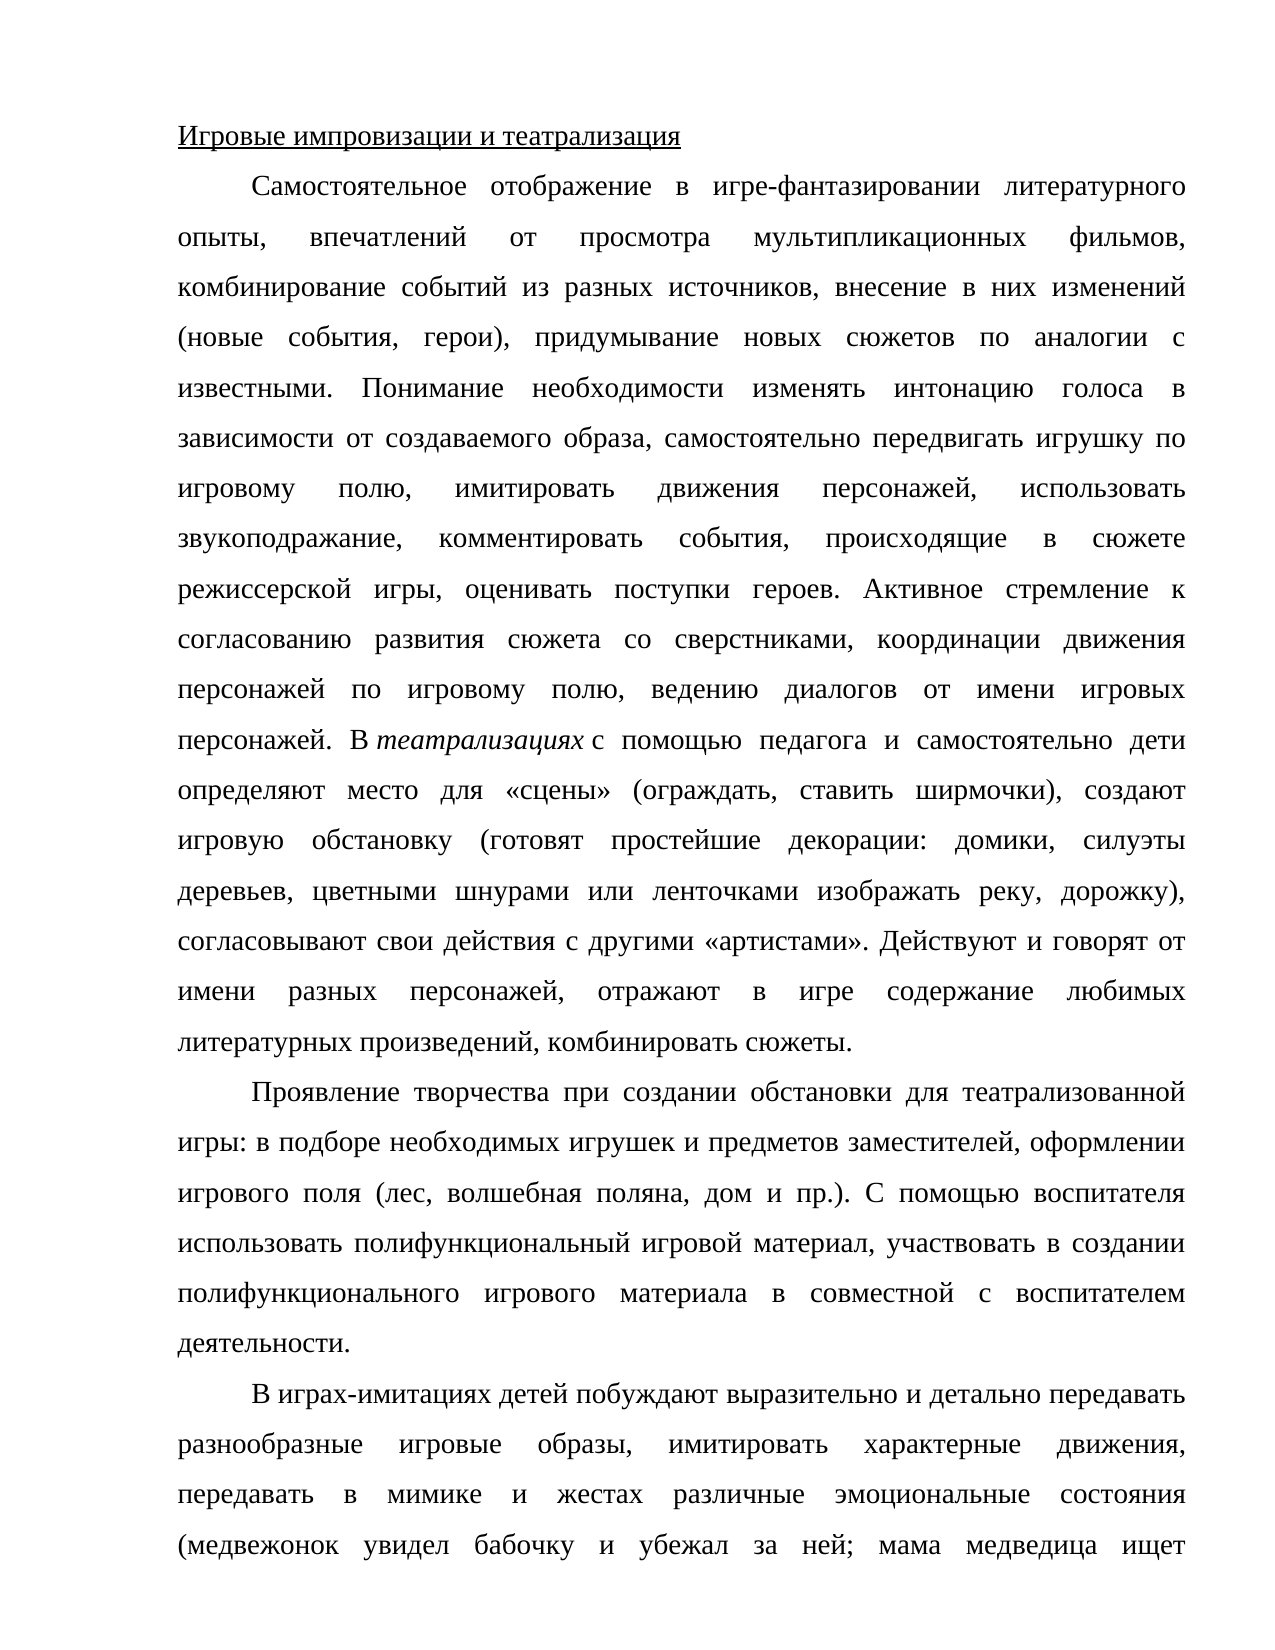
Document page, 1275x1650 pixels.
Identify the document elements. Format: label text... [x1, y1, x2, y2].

text Игровые импровизации и театрализация [177, 118, 1186, 152]
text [177, 1376, 1186, 1560]
text Проявление творчества при создании обстановки для театрализованной игры: в подборе необходимых игрушек и предметов заместителей, оформлении игрового поля (лес, волшебная поляна, дом и пр.). С помощью воспитателя использовать полифункциональный игровой материал, участвовать в создании полифункционального игрового материала в совместной с воспитателем деятельности. [177, 1074, 1186, 1359]
text Самостоятельное отображение в игре-фантазировании литературного опыты, впечатлений от просмотра мультипликационных фильмов, комбинирование событий из разных источников, внесение в них изменений (новые события, герои), придумывание новых сюжетов по аналогии с известными. Понимание необходимости изменять интонацию голоса в зависимости от создаваемого образа, самостоятельно передвигать игрушку по игровому полю, имитировать движения персонажей, использовать звукоподражание, комментировать события, происходящие в сюжете режиссерской игры, оценивать поступки героев. Активное стремление к согласованию развития сюжета со сверстниками, координации движения персонажей по игровому полю, ведению диалогов от имени игровых персонажей. В театрализациях с помощью педагога и самостоятельно дети определяют место для «сцены» (ограждать, ставить ширмочки), создают игровую обстановку (готовят простейшие декорации: домики, силуэты деревьев, цветными шнурами или ленточками изображать реку, дорожку), согласовывают свои действия с другими «артистами». Действуют и говорят от имени разных персонажей, отражают в игре содержание любимых литературных произведений, комбинировать сюжеты. [177, 168, 1186, 1057]
